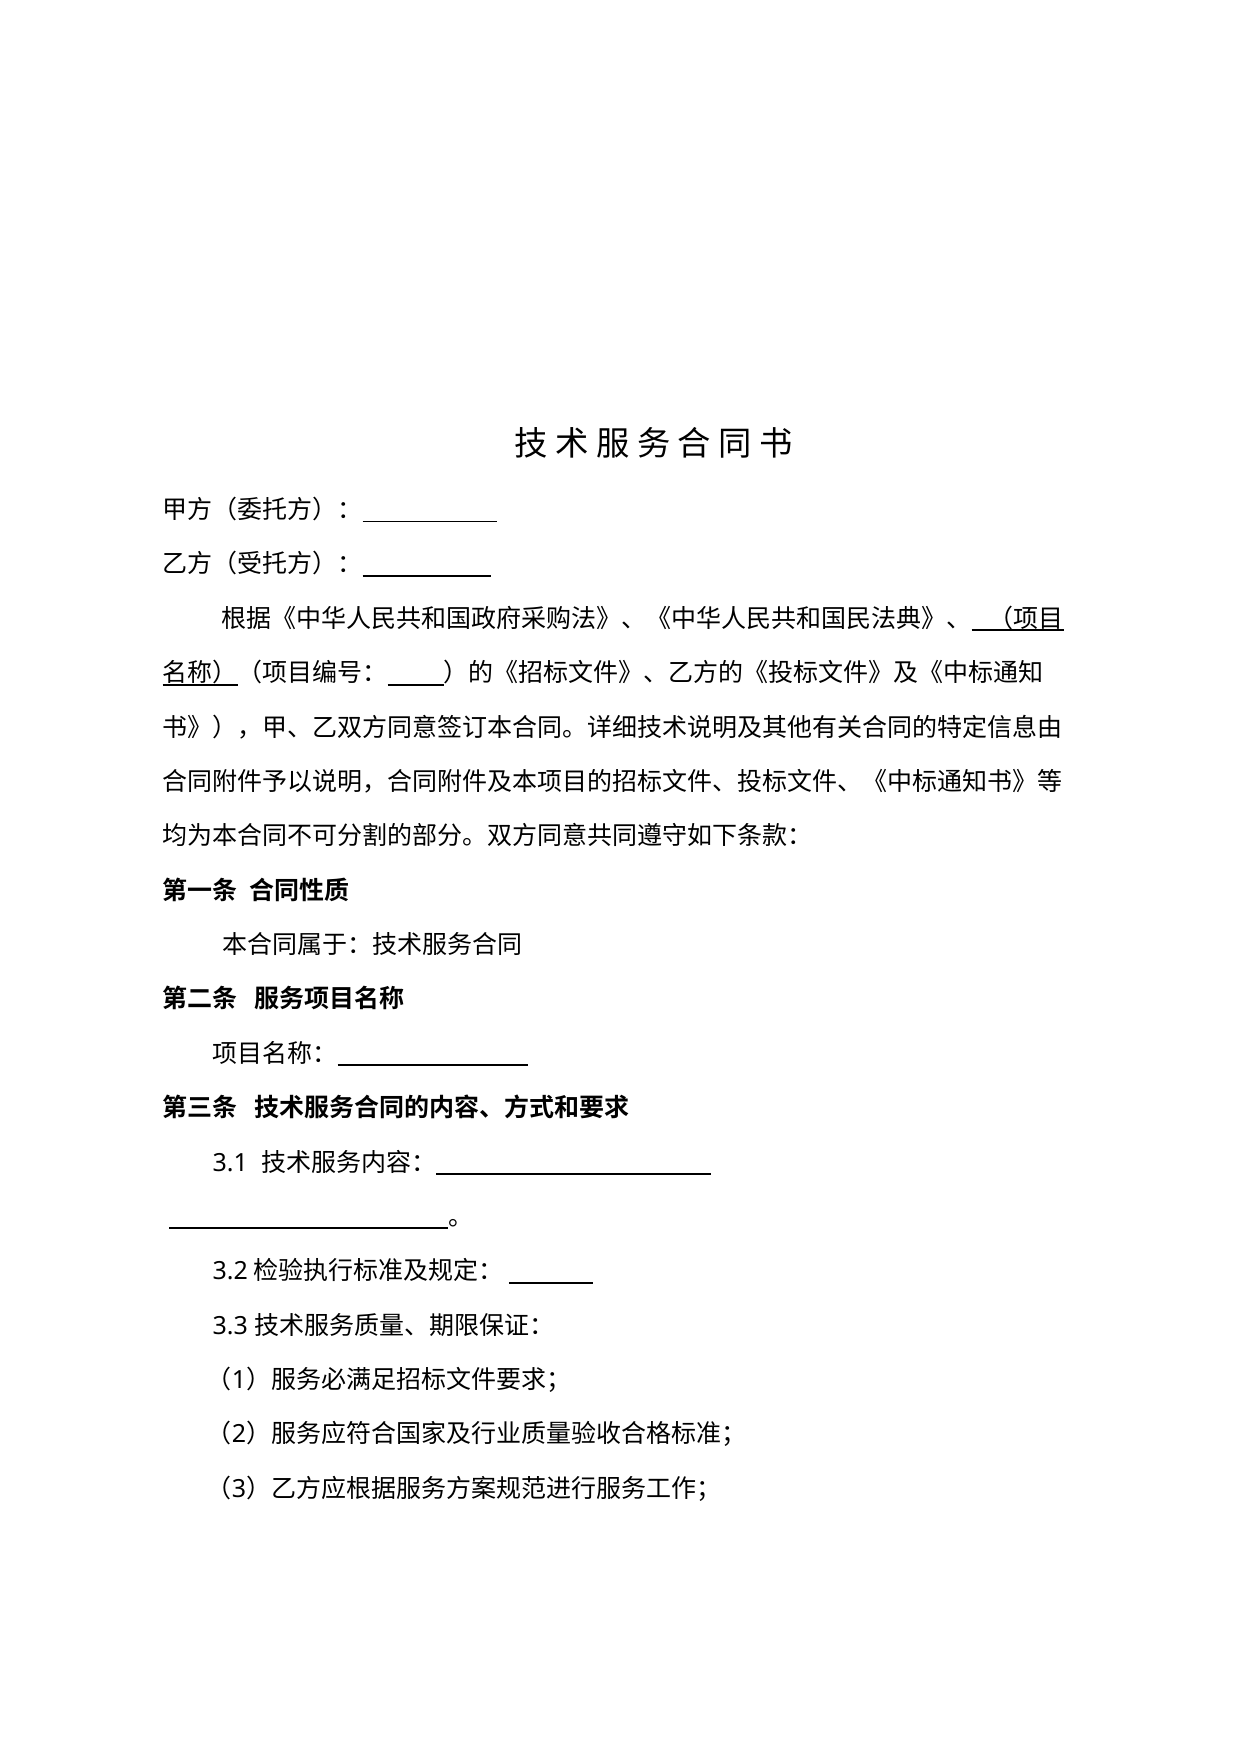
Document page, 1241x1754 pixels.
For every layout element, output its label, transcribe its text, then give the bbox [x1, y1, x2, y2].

text （3）乙方应根据服务方案规范进行服务工作； [162, 1468, 1078, 1504]
text 第三条 技术服务合同的内容、方式和要求 [162, 1088, 1078, 1124]
text 3.2检验执行标准及规定： [162, 1251, 1078, 1287]
text 3.3 技术服务质量、期限保证： [162, 1305, 1078, 1341]
text 本合同属于：技术服务合同 [222, 924, 1078, 961]
text 。 [162, 1196, 1078, 1233]
text 项目名称： [162, 1033, 1078, 1069]
text 甲方（委托方）： [162, 489, 1078, 526]
text 技 术 服 务 合 同 书 [162, 417, 1078, 465]
text （1）服务必满足招标文件要求； [162, 1359, 1078, 1396]
text 根据《中华人民共和国政府采购法》、《中华人民共和国民法典》、 （项目名称）（项目编号： ）的《招标文件》、乙方的《投标文件》及《中标通知书》），甲、乙双方同意签订本合同。详细技术说明及其他有关合同的特定信息由合同附件予以说明，合同附件及本项目的招标文件、投标文件、《中标通知书》等均为本合同不可分割的部分。双方同意共同遵守如下条款： [162, 598, 1078, 852]
text 第一条 合同性质 [162, 870, 1078, 906]
text 乙方（受托方）： [162, 544, 1078, 580]
text 第二条 服务项目名称 [162, 979, 1078, 1015]
text 3.1 技术服务内容： [162, 1142, 1078, 1178]
text （2）服务应符合国家及行业质量验收合格标准； [162, 1414, 1078, 1450]
